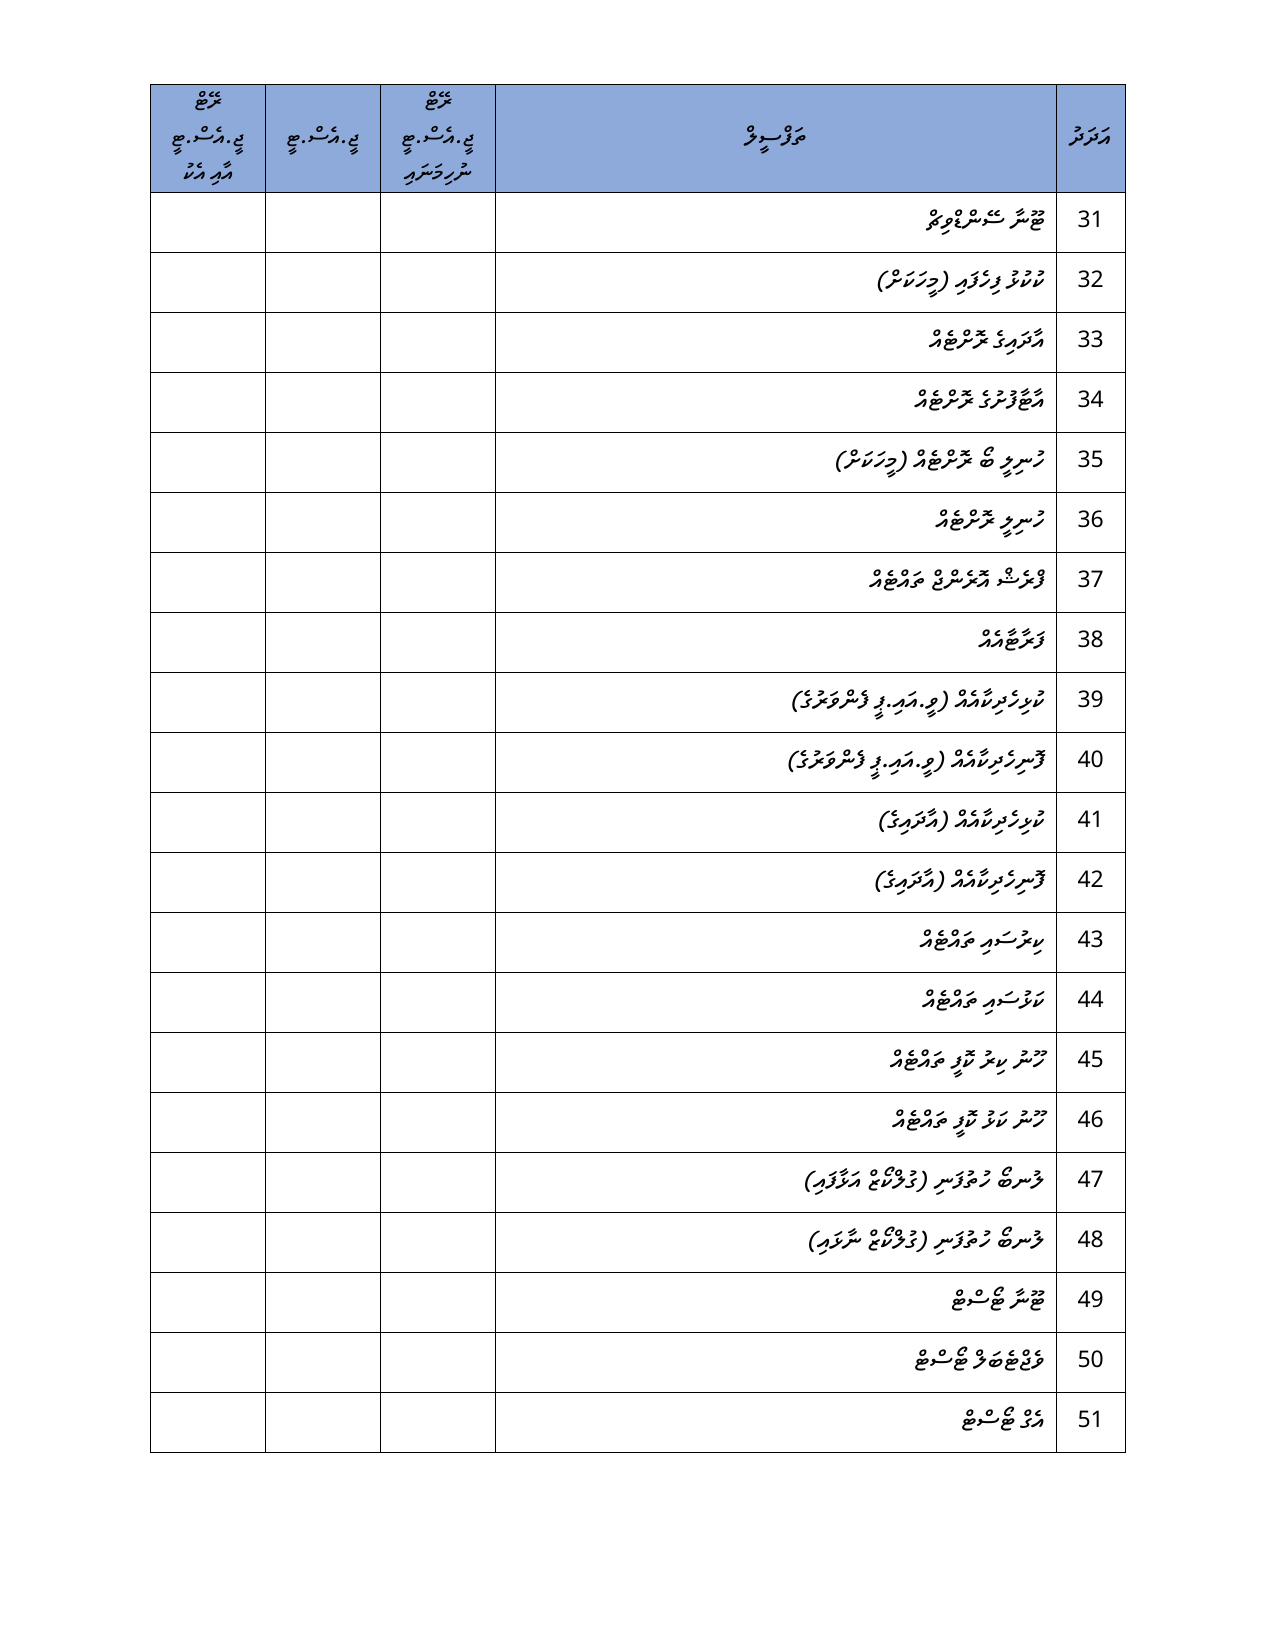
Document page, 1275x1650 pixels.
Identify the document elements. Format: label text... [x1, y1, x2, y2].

table_cell [381, 913, 495, 972]
table_cell [151, 1153, 265, 1212]
table_cell [381, 1333, 495, 1392]
table_cell [381, 853, 495, 912]
table_cell 31 [1057, 193, 1125, 252]
table_cell 46 [1057, 1093, 1125, 1152]
table_cell [266, 913, 380, 972]
table_cell ހޫނު ކަޅު ކޮފީ ތައްޓެއް [496, 1093, 1056, 1152]
table_cell [151, 733, 265, 792]
table_cell [266, 1393, 380, 1452]
table_cell ހުނިލީ ރޮށްޓެއް [496, 493, 1056, 552]
table_cell 35 [1057, 433, 1125, 492]
table_header ޖީ.އެސް.ޓީ [266, 85, 380, 192]
table_cell [266, 373, 380, 432]
table_cell ޓޫނާ ސޭންޑްވިޗް [496, 193, 1056, 252]
table_cell 41 [1057, 793, 1125, 852]
table_cell [151, 1093, 265, 1152]
table_cell ހޫނު ކިރު ކޮފީ ތައްޓެއް [496, 1033, 1056, 1092]
table_cell [266, 253, 380, 312]
table_cell [266, 553, 380, 612]
table_cell [151, 553, 265, 612]
table_header އަދަދު [1057, 85, 1125, 192]
table_cell 51 [1057, 1393, 1125, 1452]
table_cell [266, 193, 380, 252]
table_cell [266, 433, 380, 492]
table_cell [266, 313, 380, 372]
table_cell ފްރެޝް އޮރެންޖް ތައްޓެއް [496, 553, 1056, 612]
table_cell [151, 313, 265, 372]
table_cell ލުނބޯ ހުތުފަނި (ގުލްކޯޒް އަޅާފައި) [496, 1153, 1056, 1212]
table_cell [151, 1033, 265, 1092]
table_cell [381, 673, 495, 732]
table_cell [266, 493, 380, 552]
table_cell [151, 433, 265, 492]
table_cell [381, 613, 495, 672]
table_cell [151, 373, 265, 432]
table_cell [151, 793, 265, 852]
table_cell [151, 673, 265, 732]
table_cell [266, 1093, 380, 1152]
table_header ރޭޓް ޖީ.އެސް.ޓީ އާއި އެކު [151, 85, 265, 192]
table_cell [381, 1093, 495, 1152]
table_cell [266, 1333, 380, 1392]
table_cell [266, 1273, 380, 1332]
table_cell [151, 913, 265, 972]
table_cell 39 [1057, 673, 1125, 732]
table_cell [151, 1273, 265, 1332]
table_cell 36 [1057, 493, 1125, 552]
table_header ރޭޓް ޖީ.އެސް.ޓީ ނުހިމަނައި [381, 85, 495, 192]
table_cell ކުކުޅު ފިހެފައި (މީހަކަށް) [496, 253, 1056, 312]
table_cell 45 [1057, 1033, 1125, 1092]
table_cell [381, 1213, 495, 1272]
table_cell 42 [1057, 853, 1125, 912]
table_cell [266, 973, 380, 1032]
table_cell އާޓާފުށުގެ ރޮށްޓެއް [496, 373, 1056, 432]
table_cell [266, 1153, 380, 1212]
table_cell [266, 613, 380, 672]
table_cell 32 [1057, 253, 1125, 312]
table_cell [151, 1393, 265, 1452]
table_cell ކުޅިހެދިކާއެއް (ވީ.އައި.ޕީ ފެންވަރުގެ) [496, 673, 1056, 732]
table_cell އެގް ޓޯސްޓް [496, 1393, 1056, 1452]
table_cell [381, 553, 495, 612]
table_cell 38 [1057, 613, 1125, 672]
table_cell [381, 1033, 495, 1092]
table_cell [266, 1033, 380, 1092]
table_cell ކިރުސައި ތައްޓެއް [496, 913, 1056, 972]
table_cell 48 [1057, 1213, 1125, 1272]
table_cell [381, 1153, 495, 1212]
table_cell [381, 253, 495, 312]
table_cell ފަރާޓާއެއް [496, 613, 1056, 672]
table_cell 40 [1057, 733, 1125, 792]
table_cell [151, 1333, 265, 1392]
table_cell [151, 1213, 265, 1272]
table_cell ކުޅިހެދިކާއެއް (އާދައިގެ) [496, 793, 1056, 852]
table_cell 49 [1057, 1273, 1125, 1332]
table_cell [266, 1213, 380, 1272]
table_cell ލުނބޯ ހުތުފަނި (ގުލްކޯޒް ނާޅައި) [496, 1213, 1056, 1272]
table_cell 44 [1057, 973, 1125, 1032]
table_cell ޓޫނާ ޓޯސްޓް [496, 1273, 1056, 1332]
table_cell [151, 853, 265, 912]
table_cell ފޮނިހެދިކާއެއް (އާދައިގެ) [496, 853, 1056, 912]
table_cell [266, 853, 380, 912]
table_cell [266, 733, 380, 792]
table_cell ފޮނިހެދިކާއެއް (ވީ.އައި.ޕީ ފެންވަރުގެ) [496, 733, 1056, 792]
table_cell [381, 1393, 495, 1452]
table_cell [151, 973, 265, 1032]
table_cell 33 [1057, 313, 1125, 372]
table_cell [381, 973, 495, 1032]
table_cell [381, 793, 495, 852]
table_cell [266, 793, 380, 852]
table_cell [381, 733, 495, 792]
table_cell 34 [1057, 373, 1125, 432]
table_cell [381, 313, 495, 372]
table_cell 47 [1057, 1153, 1125, 1212]
table_cell 50 [1057, 1333, 1125, 1392]
table_cell 43 [1057, 913, 1125, 972]
table_cell [381, 433, 495, 492]
table_cell [266, 673, 380, 732]
table_cell ކަޅުސައި ތައްޓެއް [496, 973, 1056, 1032]
table_cell [151, 493, 265, 552]
table_cell [381, 1273, 495, 1332]
table_cell ވެޖްޓެބަލް ޓޯސްޓް [496, 1333, 1056, 1392]
table_cell 37 [1057, 553, 1125, 612]
table_cell ހުނިލީ ބޯ ރޮށްޓެއް (މީހަކަށް) [496, 433, 1056, 492]
table_header ތަފްސީލް [496, 85, 1056, 192]
table_cell [381, 373, 495, 432]
table_cell [381, 193, 495, 252]
table_cell [151, 613, 265, 672]
table_cell [151, 253, 265, 312]
table_cell [381, 493, 495, 552]
table_cell [151, 193, 265, 252]
table_cell އާދައިގެ ރޮށްޓެއް [496, 313, 1056, 372]
